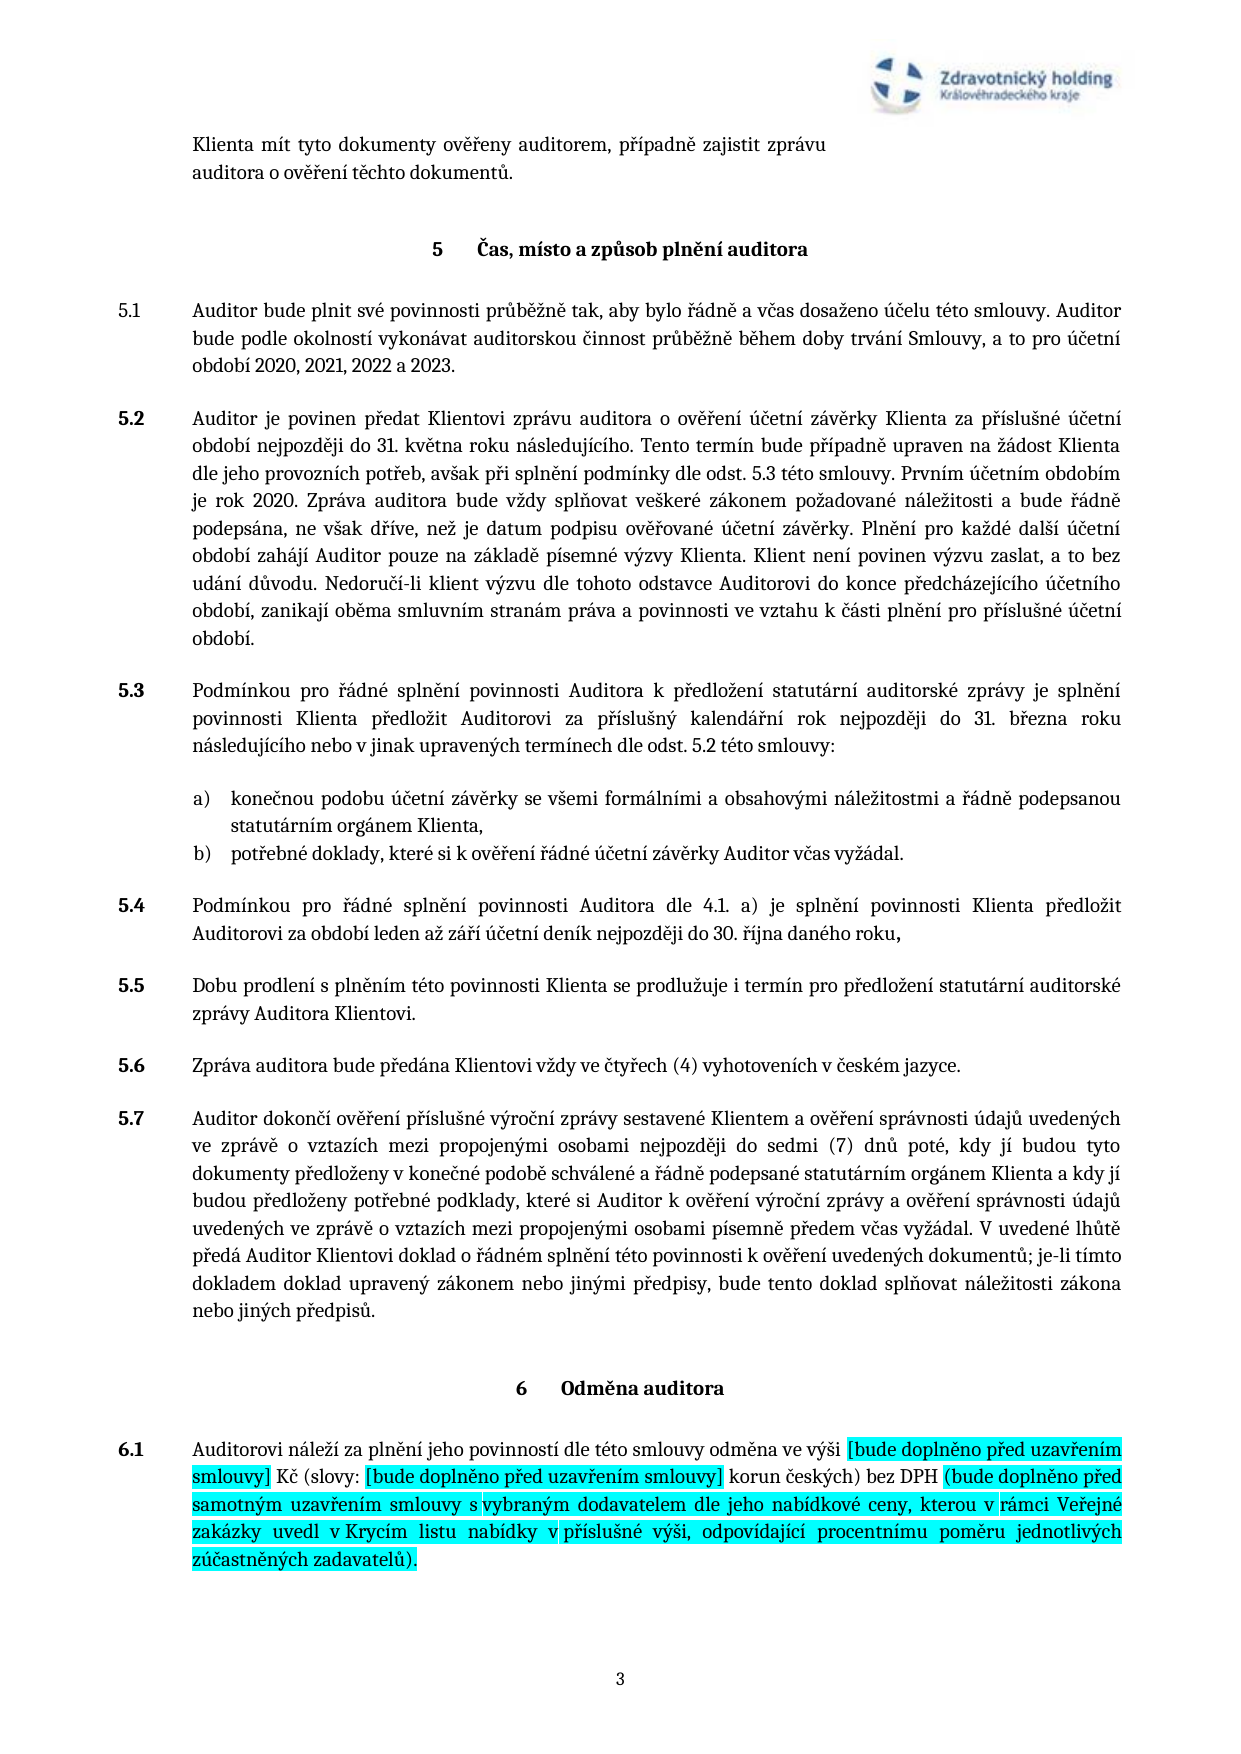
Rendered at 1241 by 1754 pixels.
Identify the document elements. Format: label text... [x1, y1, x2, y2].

subtitle Podmínkou pro řádné splnění povinnosti Auditora dle 4.1. a) je splnění povinnosti Klienta předložit Auditorovi za období leden až září účetní deník nejpozději do 30. října daného roku, [118, 894, 1122, 945]
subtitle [118, 133, 1122, 184]
subtitle Odměna auditora [118, 1376, 1122, 1400]
subtitle Podmínkou pro řádné splnění povinnosti Auditora k předložení statutární auditorské zprávy je splnění povinnosti Klienta předložit Auditorovi za příslušný kalendářní rok nejpozději do 31. března roku následujícího nebo v jinak upravených termínech dle odst. 5.2 této smlouvy: [118, 679, 1122, 758]
list konečnou podobu účetní závěrky se všemi formálními a obsahovými náležitostmi a řádně podepsanou statutárním orgánem Klienta, [193, 786, 1122, 838]
subtitle Auditor bude plnit své povinnosti průběžně tak, aby bylo řádně a včas dosaženo účelu této smlouvy. Auditor bude podle okolností vykonávat auditorskou činnost průběžně během doby trvání Smlouvy, a to pro účetní období 2020, 2021, 2022 a 2023. [118, 299, 1122, 378]
subtitle Zpráva auditora bude předána Klientovi vždy ve čtyřech (4) vyhotoveních v českém jazyce. [118, 1054, 1122, 1078]
subtitle Auditor dokončí ověření příslušné výroční zprávy sestavené Klientem a ověření správnosti údajů uvedených ve zprávě o vztazích mezi propojenými osobami nejpozději do sedmi (7) dnů poté, kdy jí budou tyto dokumenty předloženy v konečné podobě schválené a řádně podepsané statutárním orgánem Klienta a kdy jí budou předloženy potřebné podklady, které si Auditor k ověření výroční zprávy a ověření správnosti údajů uvedených ve zprávě o vztazích mezi propojenými osobami písemně předem včas vyžádal. V uvedené lhůtě předá Auditor Klientovi doklad o řádném splnění této povinnosti k ověření uvedených dokumentů; je-li tímto dokladem doklad upravený zákonem nebo jinými předpisy, bude tento doklad splňovat náležitosti zákona nebo jiných předpisů. [118, 1106, 1122, 1323]
subtitle Auditor je povinen předat Klientovi zprávu auditora o ověření účetní závěrky Klienta za příslušné účetní období nejpozději do 31. května roku následujícího. Tento termín bude případně upraven na žádost Klienta dle jeho provozních potřeb, avšak při splnění podmínky dle odst. 5.3 této smlouvy. Prvním účetním obdobím je rok 2020. Zpráva auditora bude vždy splňovat veškeré zákonem požadované náležitosti a bude řádně podepsána, ne však dříve, než je datum podpisu ověřované účetní závěrky. Plnění pro každé další účetní období zahájí Auditor pouze na základě písemné výzvy Klienta. Klient není povinen výzvu zaslat, a to bez udání důvodu. Nedoručí-li klient výzvu dle tohoto odstavce Auditorovi do konce předcházejícího účetního období, zanikají oběma smluvním stranám práva a povinnosti ve vztahu k části plnění pro příslušné účetní období. [118, 406, 1122, 650]
picture [846, 39, 1137, 133]
subtitle Dobu prodlení s plněním této povinnosti Klienta se prodlužuje i termín pro předložení statutární auditorské zprávy Auditora Klientovi. [118, 974, 1122, 1025]
subtitle Auditorovi náleží za plnění jeho povinností dle této smlouvy odměna ve výši [bude doplněno před uzavřením smlouvy] Kč (slovy: [bude doplněno před uzavřením smlouvy] korun českých) bez DPH (bude doplněno před samotným uzavřením smlouvy s vybraným dodavatelem dle jeho nabídkové ceny, kterou v rámci Veřejné zakázky uvedl v Krycím listu nabídky v příslušné výši, odpovídající procentnímu poměru jednotlivých zúčastněných zadavatelů). [118, 1437, 1122, 1571]
subtitle Čas, místo a způsob plnění auditora [118, 238, 1122, 262]
list potřebné doklady, které si k ověření řádné účetní závěrky Auditor včas vyžádal. [193, 841, 1122, 865]
